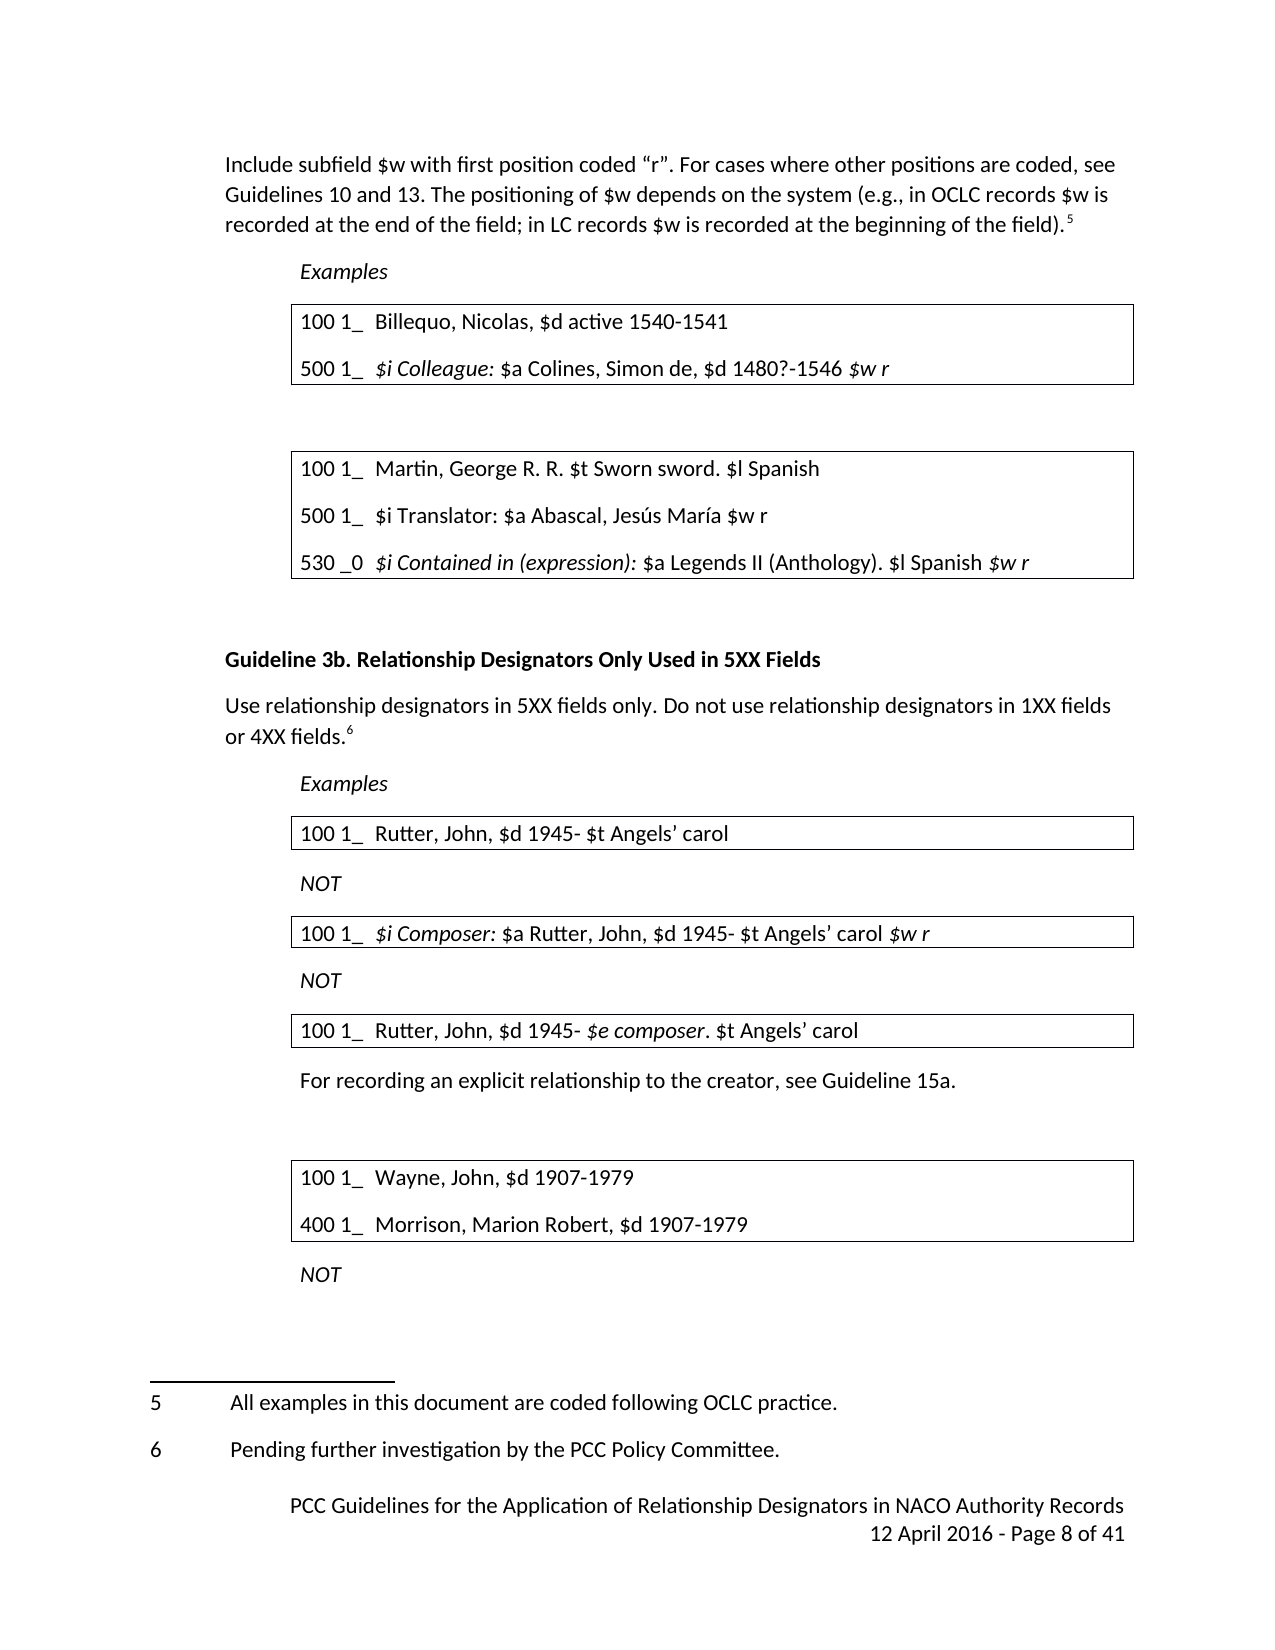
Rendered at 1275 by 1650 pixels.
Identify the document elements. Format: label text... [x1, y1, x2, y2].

text Include subfield $w with first position coded “r”. For cases where other positions are coded, see Guidelines 10 and 13. The positioning of $w depends on the system (e.g., in OCLC records $w is recorded at the end of the field; in LC records $w is recorded at the beginning of the field). [225, 150, 1125, 238]
text NOT [300, 967, 1125, 995]
text 100 1_ Martin, George R. R. $t Sworn sword. $l Spanish [292, 452, 1133, 482]
text Guideline 3b. Relationship Designators Only Used in 5XX Fields [225, 645, 1125, 673]
text 400 1_ Morrison, Marion Robert, $d 1907-1979 [292, 1207, 1133, 1241]
text 100 1_ Billequo, Nicolas, $d active 1540-1541 [292, 305, 1133, 335]
text 500 1_ $i Colleague: $a Colines, Simon de, $d 1480?-1546 $w r [292, 351, 1133, 384]
text 100 1_ $i Composer: $a Rutter, John, $d 1945- $t Angels’ carol $w r [292, 917, 1133, 947]
text 100 1_ Wayne, John, $d 1907-1979 [292, 1161, 1133, 1192]
text 100 1_ Rutter, John, $d 1945- $e composer. $t Angels’ carol [292, 1015, 1133, 1047]
text 100 1_ Rutter, John, $d 1945- $t Angels’ carol [292, 817, 1133, 849]
text 500 1_ $i Translator: $a Abascal, Jesús María $w r [292, 498, 1133, 529]
text NOT [300, 869, 1125, 897]
text 530 _0 $i Contained in (expression): $a Legends II (Anthology). $l Spanish $w r [292, 545, 1133, 578]
text Examples [300, 257, 1125, 285]
text NOT [300, 1260, 1125, 1288]
text Use relationship designators in 5XX fields only. Do not use relationship designators in 1XX fields or 4XX fields. [225, 692, 1125, 750]
text Examples [300, 769, 1125, 797]
text For recording an explicit relationship to the creator, see Guideline 15a. [300, 1067, 1125, 1095]
